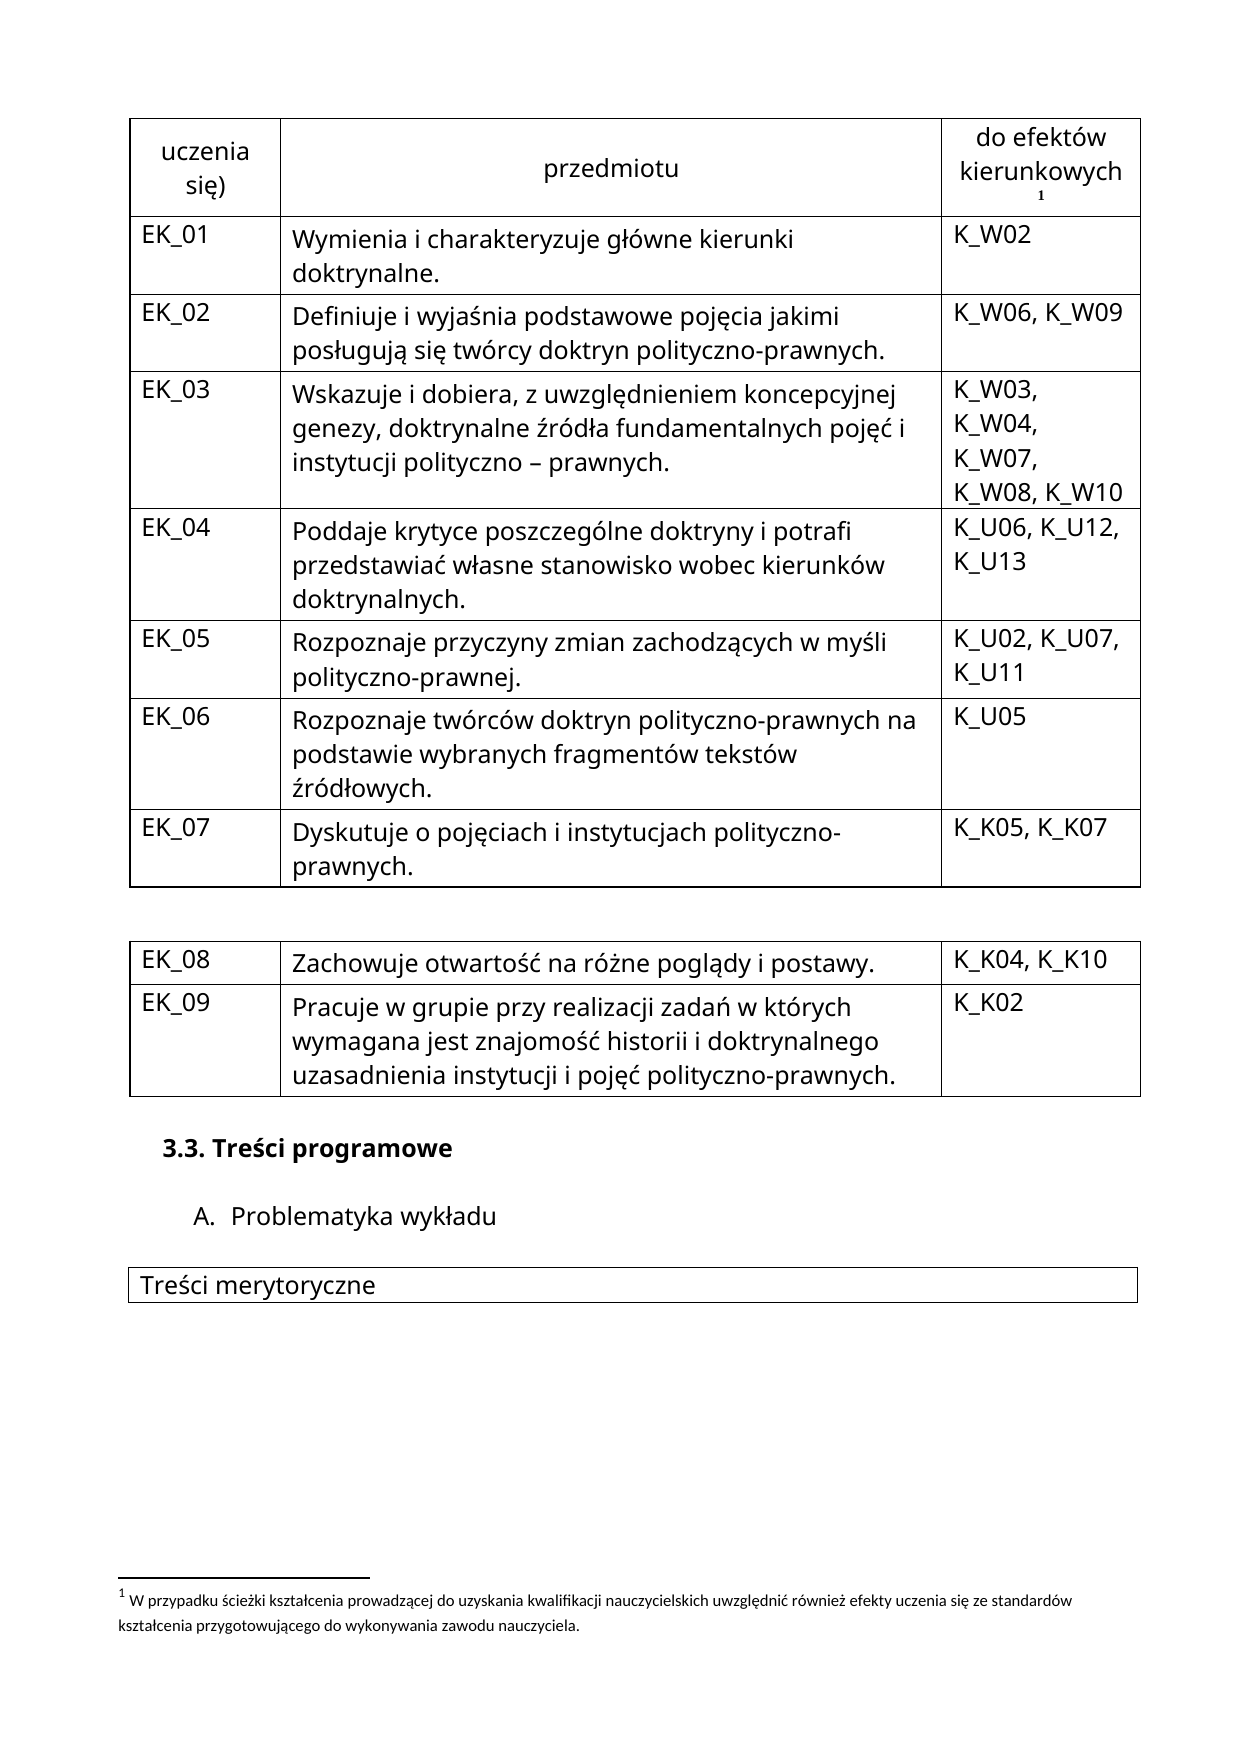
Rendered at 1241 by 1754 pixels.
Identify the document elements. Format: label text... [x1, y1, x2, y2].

table_header EK_08 [131, 942, 280, 984]
table_cell Wskazuje i dobiera, z uwzględnieniem koncepcyjnej genezy, doktrynalne źródła fundamentalnych pojęć i instytucji polityczno – prawnych. [281, 372, 941, 508]
table_cell Pracuje w grupie przy realizacji zadań w których wymagana jest znajomość historii i doktrynalnego uzasadnienia instytucji i pojęć polityczno-prawnych. [281, 985, 941, 1096]
table_cell EK_02 [131, 295, 280, 371]
table_cell K_U06, K_U12, K_U13 [942, 509, 1140, 620]
table_cell Wymienia i charakteryzuje główne kierunki doktrynalne. [281, 217, 941, 293]
table_cell Rozpoznaje twórców doktryn polityczno-prawnych na podstawie wybranych fragmentów tekstów źródłowych. [281, 699, 941, 809]
table_cell K_W06, K_W09 [942, 295, 1140, 371]
table_cell K_K02 [942, 985, 1140, 1096]
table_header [281, 119, 941, 216]
table_cell EK_04 [131, 509, 280, 620]
table_cell Dyskutuje o pojęciach i instytucjach polityczno-prawnych. [281, 810, 941, 886]
table_cell EK_09 [131, 985, 280, 1096]
table_cell K_W03, K_W04, K_W07, K_W08, K_W10 [942, 372, 1140, 508]
list 3.3. Treści programowe [162, 1131, 1122, 1165]
table_header Zachowuje otwartość na różne poglądy i postawy. [281, 942, 941, 984]
table_cell EK_06 [131, 699, 280, 809]
table_header K_K04, K_K10 [942, 942, 1140, 984]
table_cell Definiuje i wyjaśnia podstawowe pojęcia jakimi posługują się twórcy doktryn polityczno-prawnych. [281, 295, 941, 371]
table_cell EK_01 [131, 217, 280, 293]
table_cell K_U05 [942, 699, 1140, 809]
table_cell EK_03 [131, 372, 280, 508]
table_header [942, 119, 1140, 216]
table_cell EK_05 [131, 621, 280, 697]
list Problematyka wykładu [193, 1199, 1122, 1233]
table_cell K_W02 [942, 217, 1140, 293]
table_cell EK_07 [131, 810, 280, 886]
table_cell K_K05, K_K07 [942, 810, 1140, 886]
table_cell K_U02, K_U07, K_U11 [942, 621, 1140, 697]
table_cell Rozpoznaje przyczyny zmian zachodzących w myśli polityczno-prawnej. [281, 621, 941, 697]
table_cell Poddaje krytyce poszczególne doktryny i potrafi przedstawiać własne stanowisko wobec kierunków doktrynalnych. [281, 509, 941, 620]
table_header Treści merytoryczne [129, 1268, 1137, 1302]
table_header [131, 119, 280, 216]
